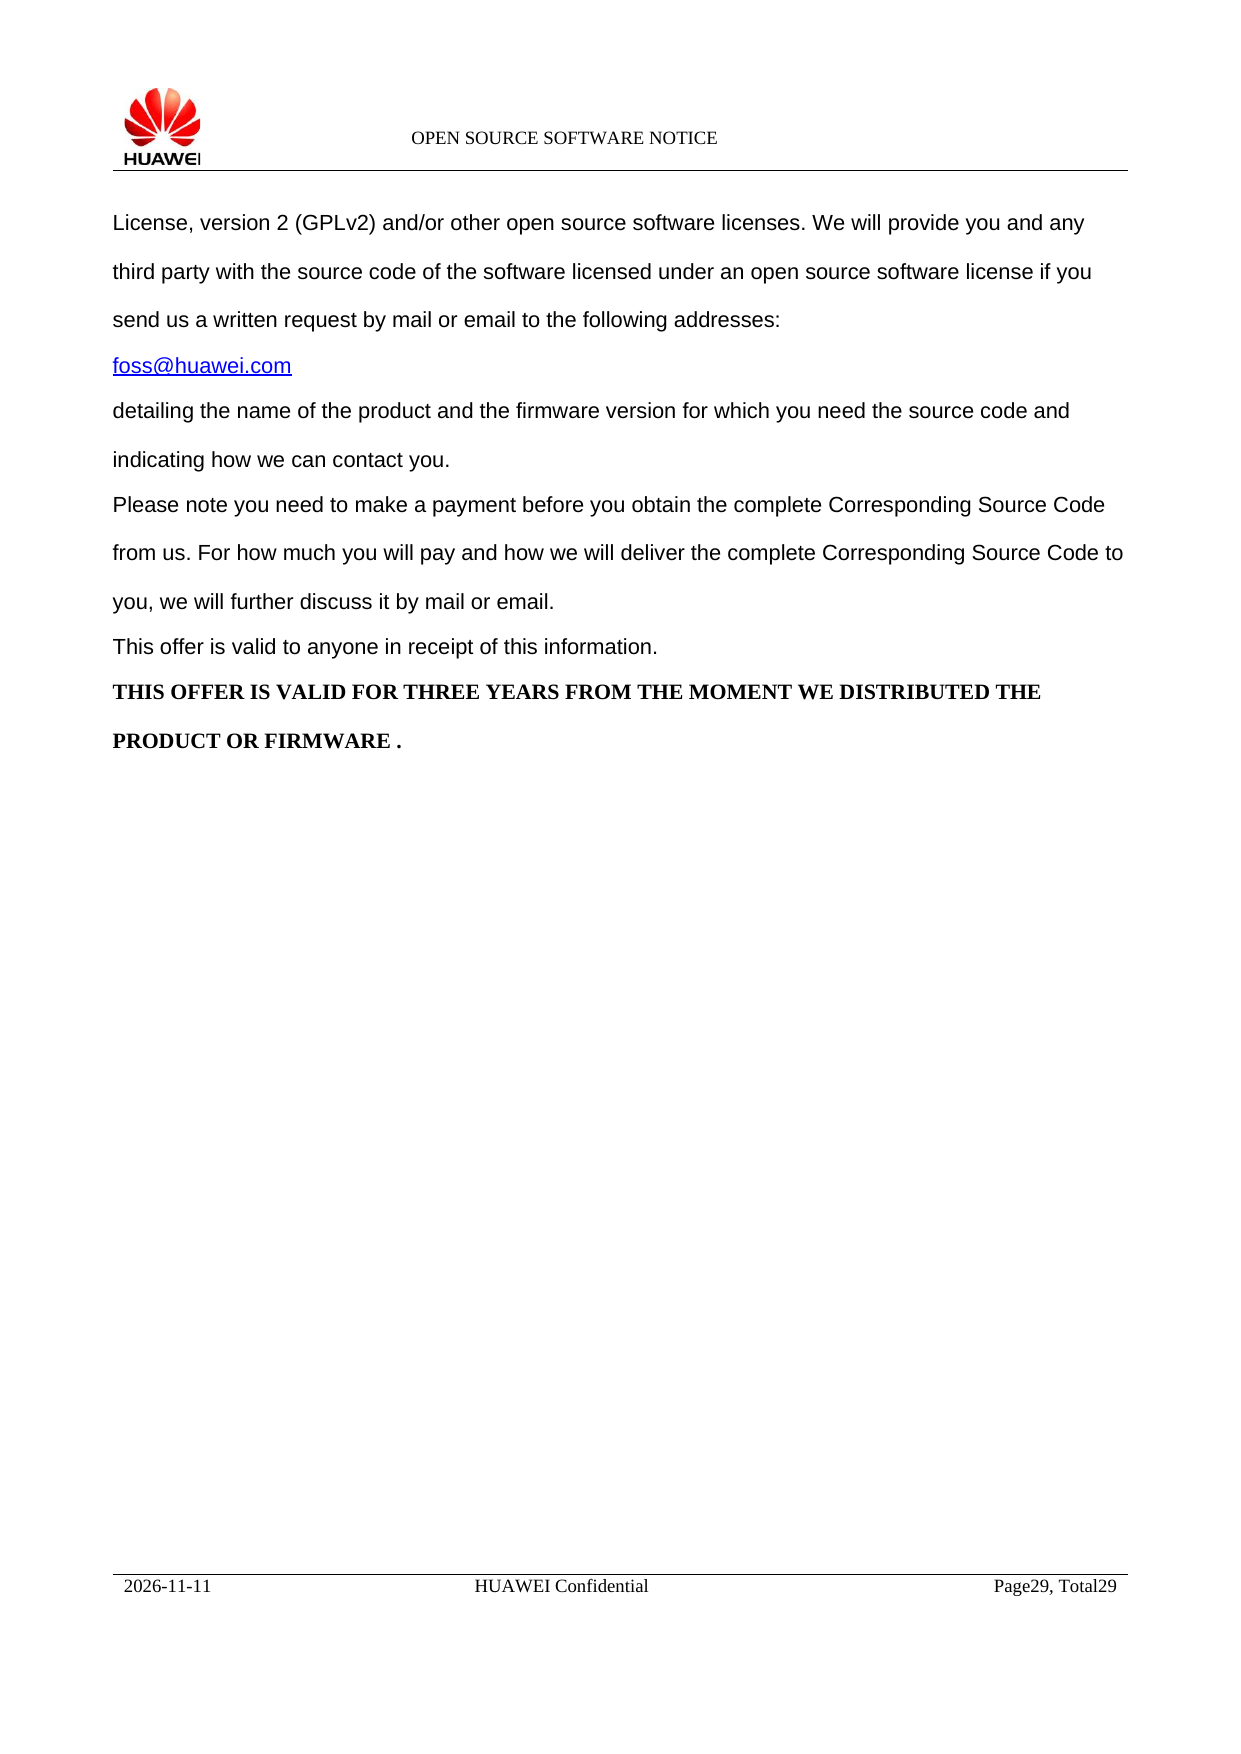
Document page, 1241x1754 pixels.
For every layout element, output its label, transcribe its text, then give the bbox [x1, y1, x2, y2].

text Please note you need to make a payment before you obtain the complete Corresponding Source Code from us. For how much you will pay and how we will deliver the complete Corresponding Source Code to you, we will further discuss it by mail or email. [112, 488, 1128, 618]
text This offer is valid to anyone in receipt of this information. [112, 631, 1128, 663]
picture [124, 88, 201, 165]
text detailing the name of the product and the firmware version for which you need the source code and indicating how we can contact you. [112, 394, 1128, 475]
text foss@huawei.com [112, 349, 1128, 381]
text This offer is valid for three years from the moment we distributed the product or firmware . [112, 676, 1128, 757]
